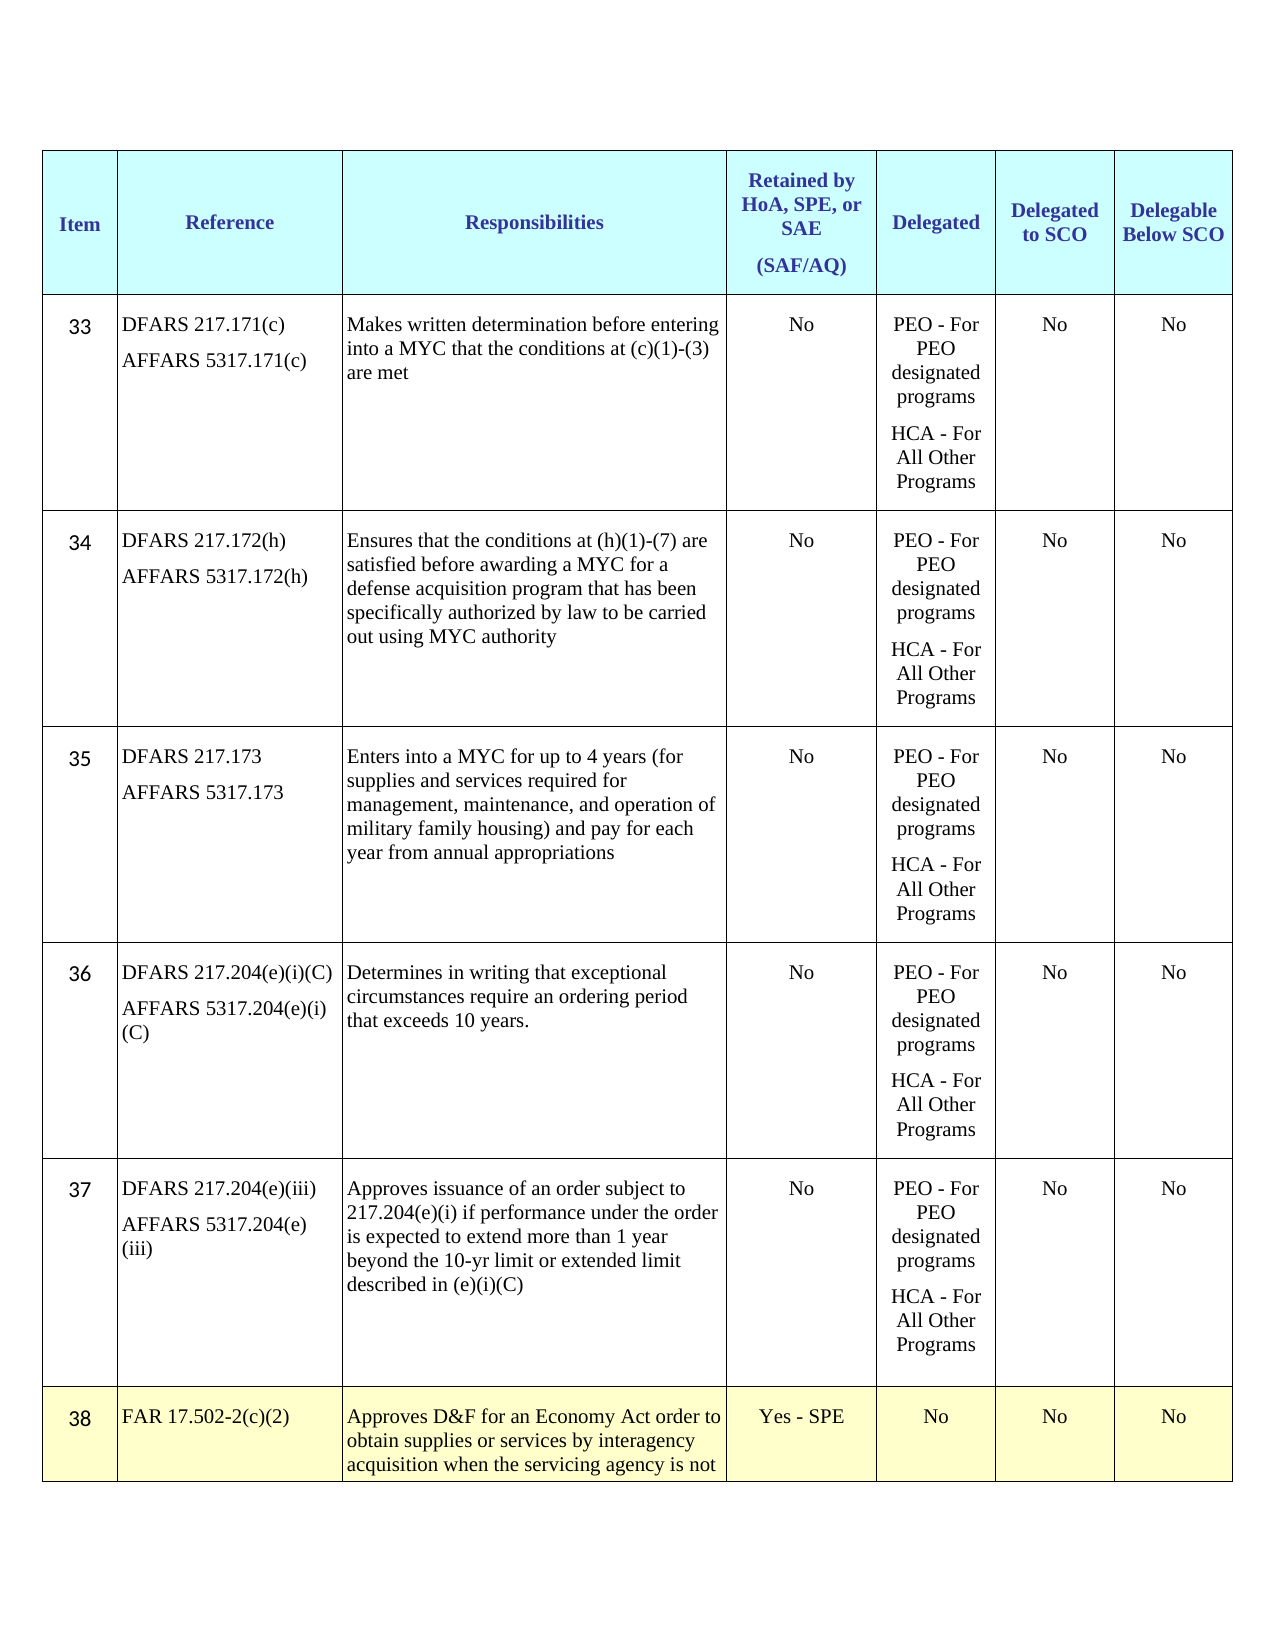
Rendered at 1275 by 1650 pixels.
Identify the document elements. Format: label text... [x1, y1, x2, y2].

table_cell No [996, 1159, 1114, 1386]
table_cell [877, 295, 995, 510]
table_cell DFARS 217.204(e)(iii) AFFARS 5317.204(e)(iii) [118, 1159, 342, 1386]
table_cell No [1115, 1387, 1232, 1481]
table_cell PEO - For PEO designated programs HCA - For All Other Programs [877, 727, 995, 942]
table_cell 36 [43, 943, 117, 1157]
table_header Reference [118, 151, 342, 294]
table_cell No [996, 727, 1114, 942]
table_cell No [1115, 1159, 1232, 1386]
table_cell 34 [43, 511, 117, 726]
table_header Responsibilities [343, 151, 726, 294]
table_cell No [727, 727, 876, 942]
table_cell 38 [43, 1387, 117, 1481]
table_cell No [1115, 295, 1232, 510]
table_cell No [996, 1387, 1114, 1481]
table_header Delegated [877, 151, 995, 294]
table_cell Enters into a MYC for up to 4 years (for supplies and services required for management, maintenance, and operation of military family housing) and pay for each year from annual appropriations [343, 727, 726, 942]
table_cell No [727, 1159, 876, 1386]
table_cell No [996, 295, 1114, 510]
table_cell DFARS 217.204(e)(i)(C) AFFARS 5317.204(e)(i)(C) [118, 943, 342, 1157]
table_cell Yes - SPE [727, 1387, 876, 1481]
table_header Item [43, 151, 117, 294]
table_cell FAR 17.502-2(c)(2) [118, 1387, 342, 1481]
table_cell No [996, 943, 1114, 1157]
table_cell No [1115, 943, 1232, 1157]
table_cell DFARS 217.171(c) AFFARS 5317.171(c) [118, 295, 342, 510]
table_header Delegated to SCO [996, 151, 1114, 294]
table_cell No [1115, 727, 1232, 942]
table_cell Ensures that the conditions at (h)(1)-(7) are satisfied before awarding a MYC for a defense acquisition program that has been specifically authorized by law to be carried out using MYC authority [343, 511, 726, 726]
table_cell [343, 1387, 726, 1481]
table_header Delegable Below SCO [1115, 151, 1232, 294]
table_cell DFARS 217.172(h) AFFARS 5317.172(h) [118, 511, 342, 726]
table_cell DFARS 217.173 AFFARS 5317.173 [118, 727, 342, 942]
table_cell Makes written determination before entering into a MYC that the conditions at (c)(1)-(3) are met [343, 295, 726, 510]
table_cell No [1115, 511, 1232, 726]
table_cell No [996, 511, 1114, 726]
table_cell Approves issuance of an order subject to 217.204(e)(i) if performance under the order is expected to extend more than 1 year beyond the 10-yr limit or extended limit described in (e)(i)(C) [343, 1159, 726, 1386]
table_cell PEO - For PEO designated programs HCA - For All Other Programs [877, 1159, 995, 1386]
table_cell 33 [43, 295, 117, 510]
table_cell PEO - For PEO designated programs HCA - For All Other Programs [877, 943, 995, 1157]
table_cell PEO - For PEO designated programs HCA - For All Other Programs [877, 511, 995, 726]
table_cell No [727, 295, 876, 510]
table_cell No [877, 1387, 995, 1481]
table_cell No [727, 511, 876, 726]
table_cell 37 [43, 1159, 117, 1386]
table_cell 35 [43, 727, 117, 942]
table_cell No [727, 943, 876, 1157]
table_cell Determines in writing that exceptional circumstances require an ordering period that exceeds 10 years. [343, 943, 726, 1157]
table_header Retained by HoA, SPE, or SAE (SAF/AQ) [727, 151, 876, 294]
